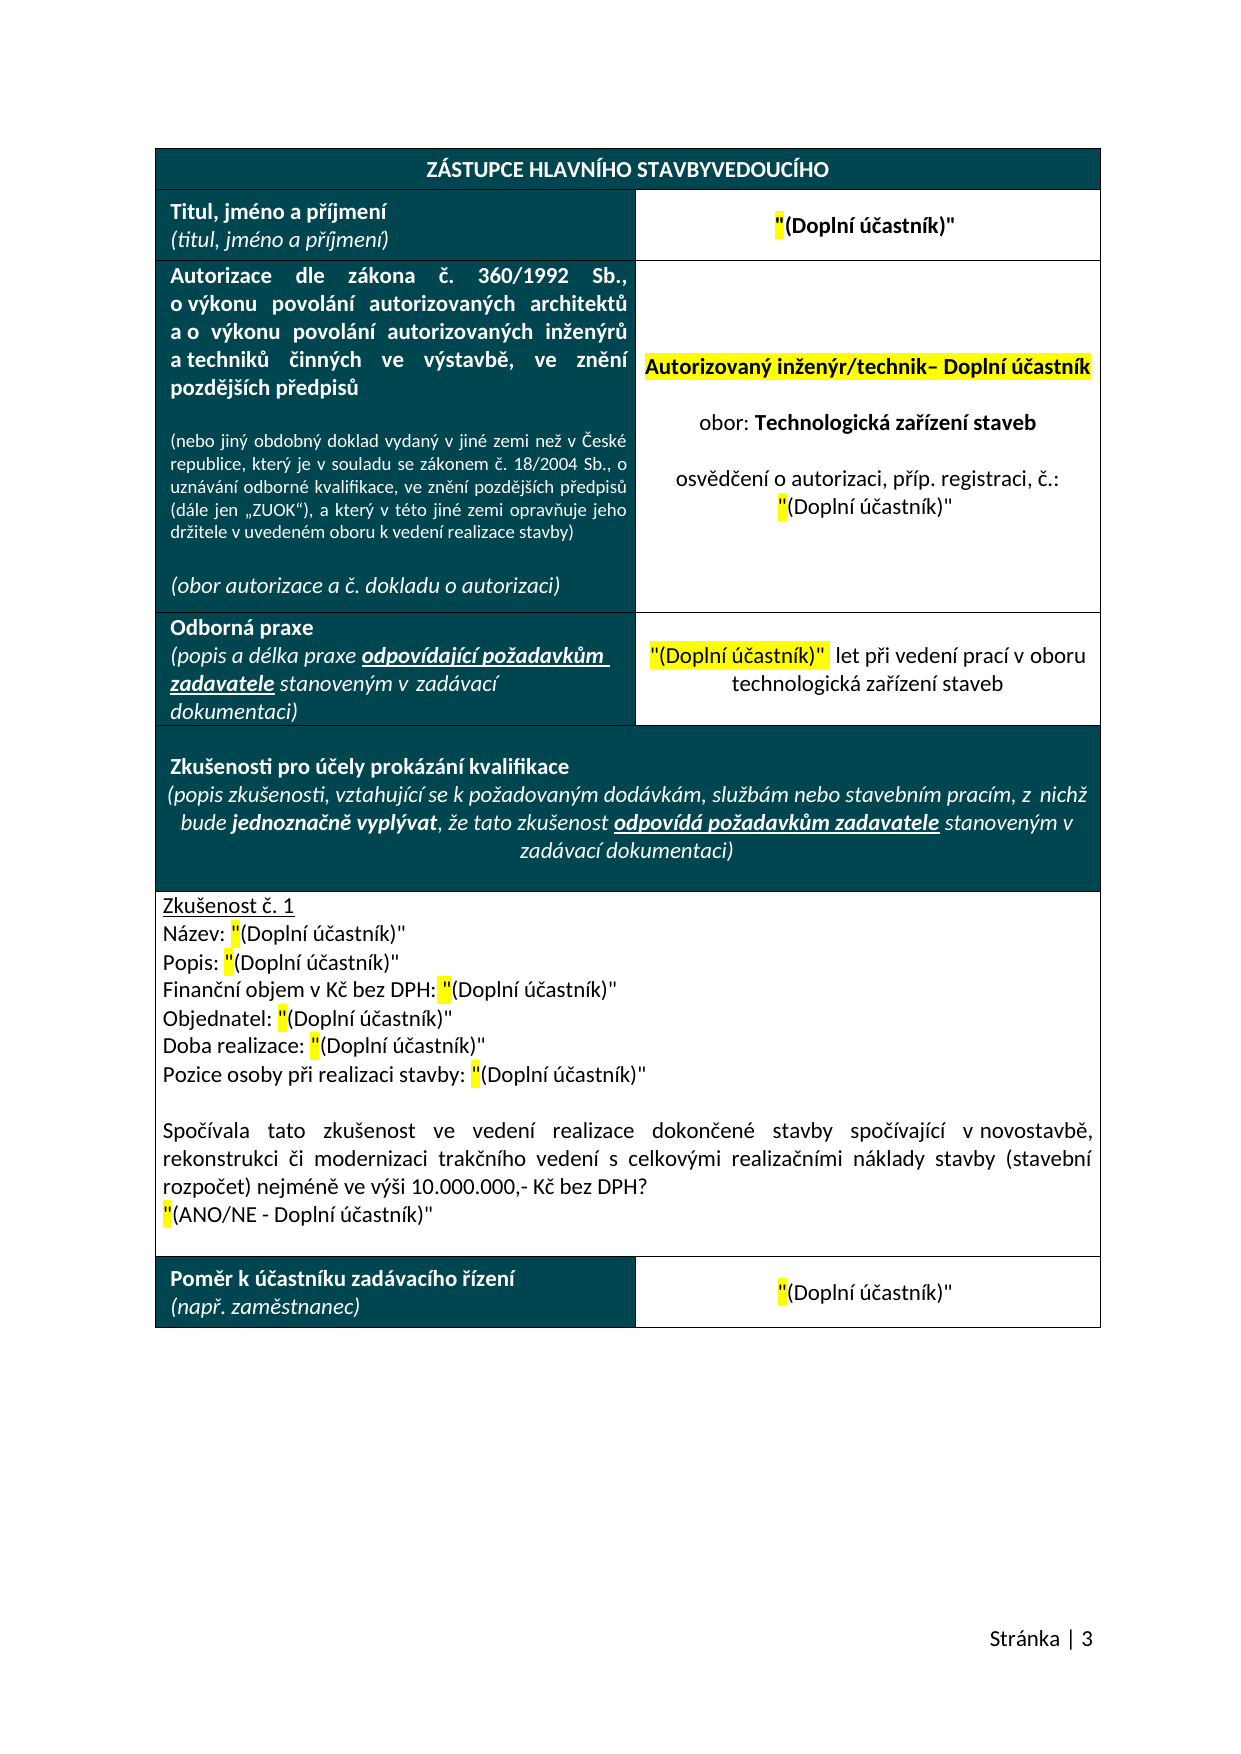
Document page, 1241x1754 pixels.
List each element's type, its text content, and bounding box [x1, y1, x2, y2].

table_cell Odborná praxe (popis a délka praxe odpovídající požadavkům zadavatele stanoveným v zadávací dokumentaci) [156, 613, 635, 725]
table_cell [636, 1257, 1100, 1327]
table_cell Autorizovaný inženýr/technik– Doplní účastník obor: Technologická zařízení staveb osvědčení o autorizaci, příp. registraci, č.: [636, 261, 1100, 612]
table_cell Autorizace dle zákona č. 360/1992 Sb., o výkonu povolání autorizovaných architektů a o výkonu povolání autorizovaných inženýrů a techniků činných ve výstavbě, ve znění pozdějších předpisů (nebo jiný obdobný doklad vydaný v jiné zemi než v České republice, který je v souladu se zákonem č. 18/2004 Sb., o uznávání odborné kvalifikace, ve znění pozdějších předpisů (dále jen „ZUOK“), a který v této jiné zemi opravňuje jeho držitele v uvedeném oboru k vedení realizace stavby) (obor autorizace a č. dokladu o autorizaci) [156, 261, 635, 612]
table_cell Zkušenost č. 1 Název: Popis: Finanční objem v Kč bez DPH: Objednatel: Doba realizace: Pozice osoby při realizaci stavby: Spočívala tato zkušenost ve vedení realizace dokončené stavby spočívající v novostavbě, rekonstrukci či modernizaci trakčního vedení s celkovými realizačními náklady stavby (stavební rozpočet) nejméně ve výši 10.000.000,- Kč bez DPH? [156, 892, 1100, 1256]
table_cell Poměr k účastníku zadávacího řízení (např. zaměstnanec) [156, 1257, 635, 1327]
table_cell Titul, jméno a příjmení (titul, jméno a příjmení) [156, 190, 635, 260]
table_cell let při vedení prací v oboru technologická zařízení staveb [636, 613, 1100, 725]
table_header zástupce HLAVNÍho stavbyvedoucího [156, 149, 1100, 189]
table_cell [636, 190, 1100, 260]
table_cell Zkušenosti pro účely prokázání kvalifikace (popis zkušenosti, vztahující se k požadovaným dodávkám, službám nebo stavebním pracím, z nichž bude jednoznačně vyplývat, že tato zkušenost odpovídá požadavkům zadavatele stanoveným v zadávací dokumentaci) [156, 726, 1100, 891]
